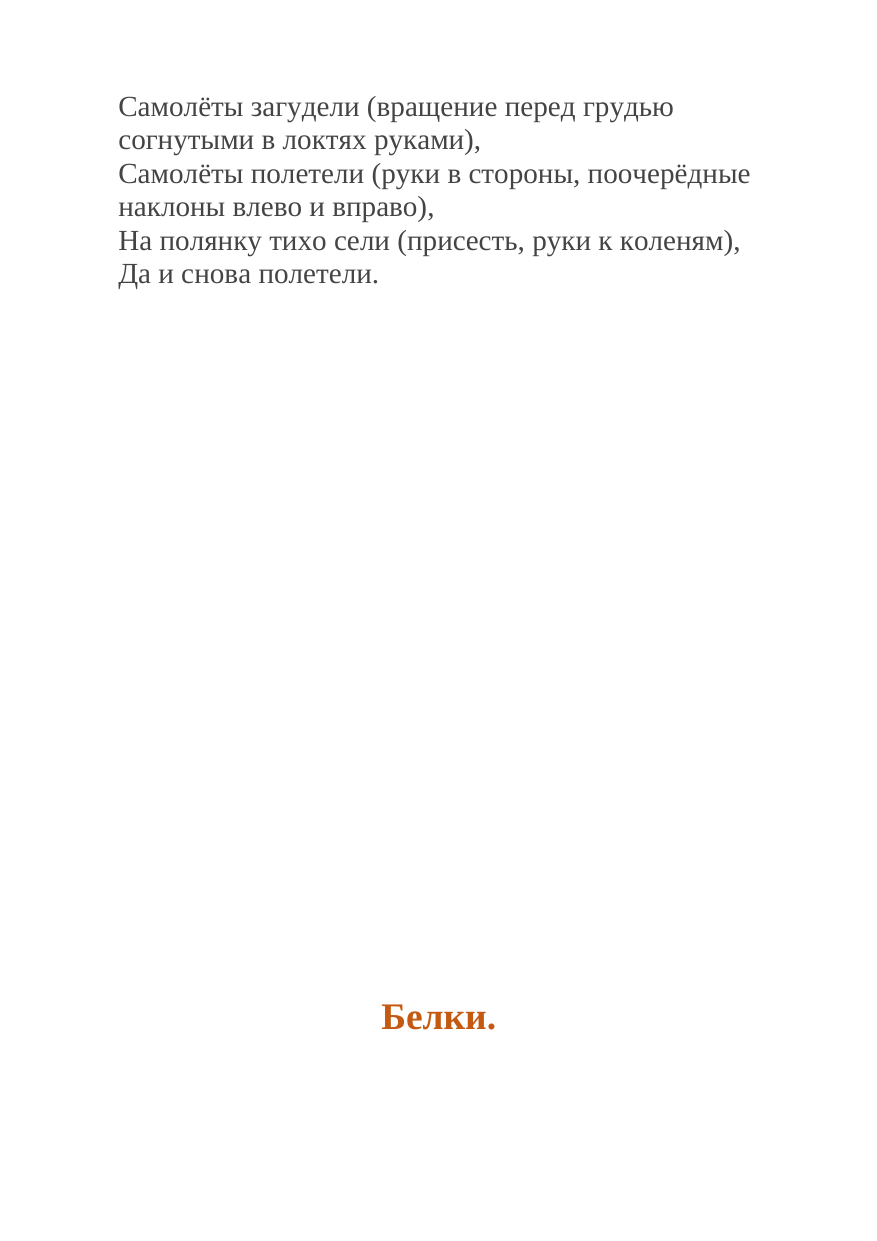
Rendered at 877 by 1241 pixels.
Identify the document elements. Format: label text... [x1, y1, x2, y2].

text Белки. [118, 994, 759, 1037]
text Самолёты загудели (вращение перед грудью согнутыми в локтях руками), Самолёты полетели (руки в стороны, поочерёдные наклоны влево и вправо), На полянку тихо сели (присесть, руки к коленям), Да и снова полетели. [118, 89, 759, 290]
